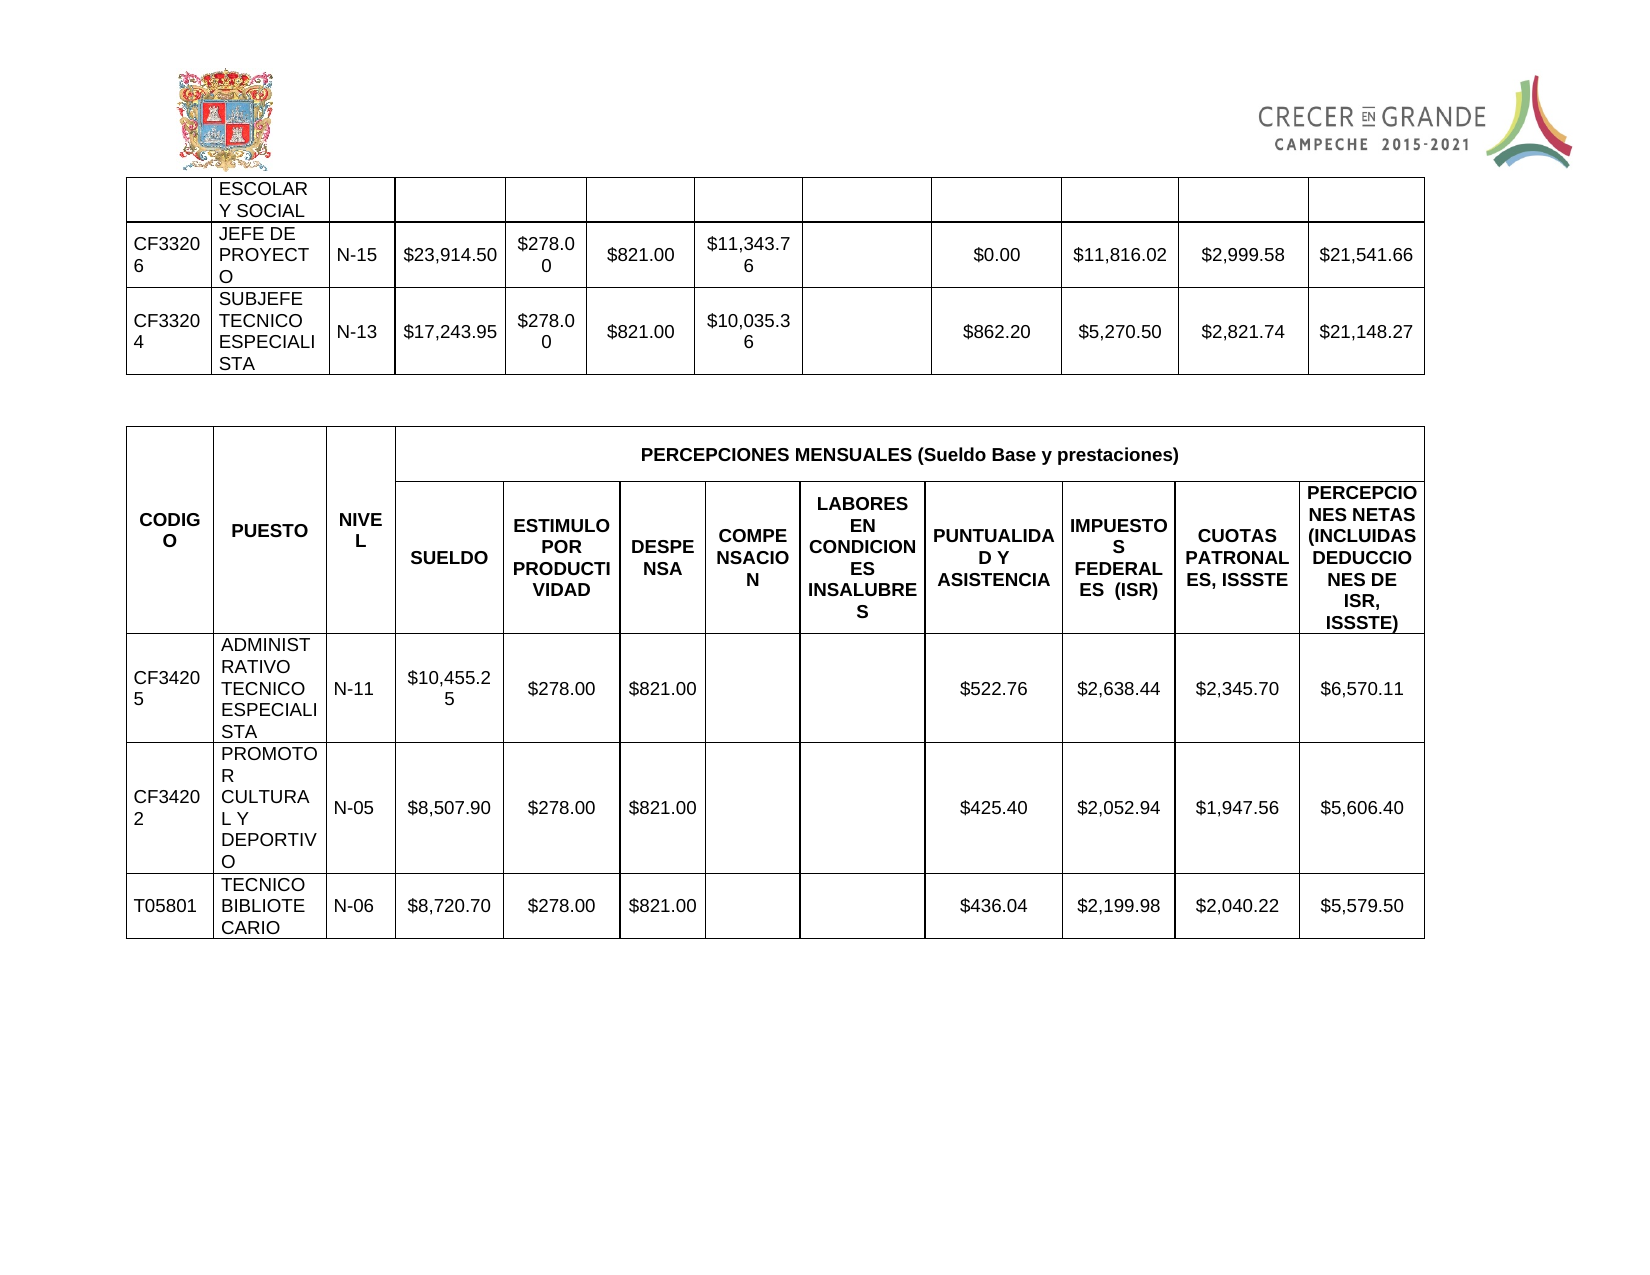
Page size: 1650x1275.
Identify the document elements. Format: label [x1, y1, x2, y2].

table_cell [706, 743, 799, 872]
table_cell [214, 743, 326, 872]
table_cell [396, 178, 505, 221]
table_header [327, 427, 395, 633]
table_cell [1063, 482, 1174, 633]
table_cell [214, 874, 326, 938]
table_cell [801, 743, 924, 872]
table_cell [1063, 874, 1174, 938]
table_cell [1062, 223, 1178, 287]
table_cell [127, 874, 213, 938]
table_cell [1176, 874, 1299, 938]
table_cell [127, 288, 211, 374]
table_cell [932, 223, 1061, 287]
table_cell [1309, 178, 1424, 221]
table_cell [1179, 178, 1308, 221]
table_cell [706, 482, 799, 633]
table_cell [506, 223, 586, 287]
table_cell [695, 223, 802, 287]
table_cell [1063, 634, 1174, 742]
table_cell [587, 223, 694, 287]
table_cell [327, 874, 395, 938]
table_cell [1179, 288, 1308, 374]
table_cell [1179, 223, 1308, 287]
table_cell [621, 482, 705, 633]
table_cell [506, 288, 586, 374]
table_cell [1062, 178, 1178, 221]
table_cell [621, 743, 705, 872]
picture [176, 68, 273, 172]
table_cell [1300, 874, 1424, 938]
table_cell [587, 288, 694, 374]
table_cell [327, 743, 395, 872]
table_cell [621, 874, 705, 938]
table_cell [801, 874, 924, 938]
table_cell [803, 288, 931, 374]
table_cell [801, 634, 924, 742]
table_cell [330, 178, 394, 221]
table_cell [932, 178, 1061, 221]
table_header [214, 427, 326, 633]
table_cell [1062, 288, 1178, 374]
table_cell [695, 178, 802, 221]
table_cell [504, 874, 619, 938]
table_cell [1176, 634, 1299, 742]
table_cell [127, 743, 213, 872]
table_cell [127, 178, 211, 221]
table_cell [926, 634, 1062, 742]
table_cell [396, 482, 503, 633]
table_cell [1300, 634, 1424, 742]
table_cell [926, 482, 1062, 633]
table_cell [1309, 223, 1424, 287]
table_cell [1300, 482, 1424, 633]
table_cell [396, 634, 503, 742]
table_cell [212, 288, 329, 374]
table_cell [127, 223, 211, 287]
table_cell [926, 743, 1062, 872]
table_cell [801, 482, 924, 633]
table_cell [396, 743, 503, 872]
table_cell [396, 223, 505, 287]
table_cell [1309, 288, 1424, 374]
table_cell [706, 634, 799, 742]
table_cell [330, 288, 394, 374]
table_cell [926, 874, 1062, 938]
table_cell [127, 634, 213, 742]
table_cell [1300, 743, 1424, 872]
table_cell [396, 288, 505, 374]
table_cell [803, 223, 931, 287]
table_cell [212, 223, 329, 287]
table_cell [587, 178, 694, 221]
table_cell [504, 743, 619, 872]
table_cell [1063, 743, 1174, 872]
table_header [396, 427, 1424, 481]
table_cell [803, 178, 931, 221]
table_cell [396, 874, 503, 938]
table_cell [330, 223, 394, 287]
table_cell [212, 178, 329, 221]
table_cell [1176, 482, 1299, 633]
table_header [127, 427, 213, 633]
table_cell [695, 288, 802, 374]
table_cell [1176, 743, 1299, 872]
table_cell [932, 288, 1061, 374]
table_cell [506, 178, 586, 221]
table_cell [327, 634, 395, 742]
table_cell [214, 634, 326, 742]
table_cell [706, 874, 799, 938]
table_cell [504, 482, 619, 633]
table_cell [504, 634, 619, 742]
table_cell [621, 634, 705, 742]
picture [1253, 69, 1577, 172]
